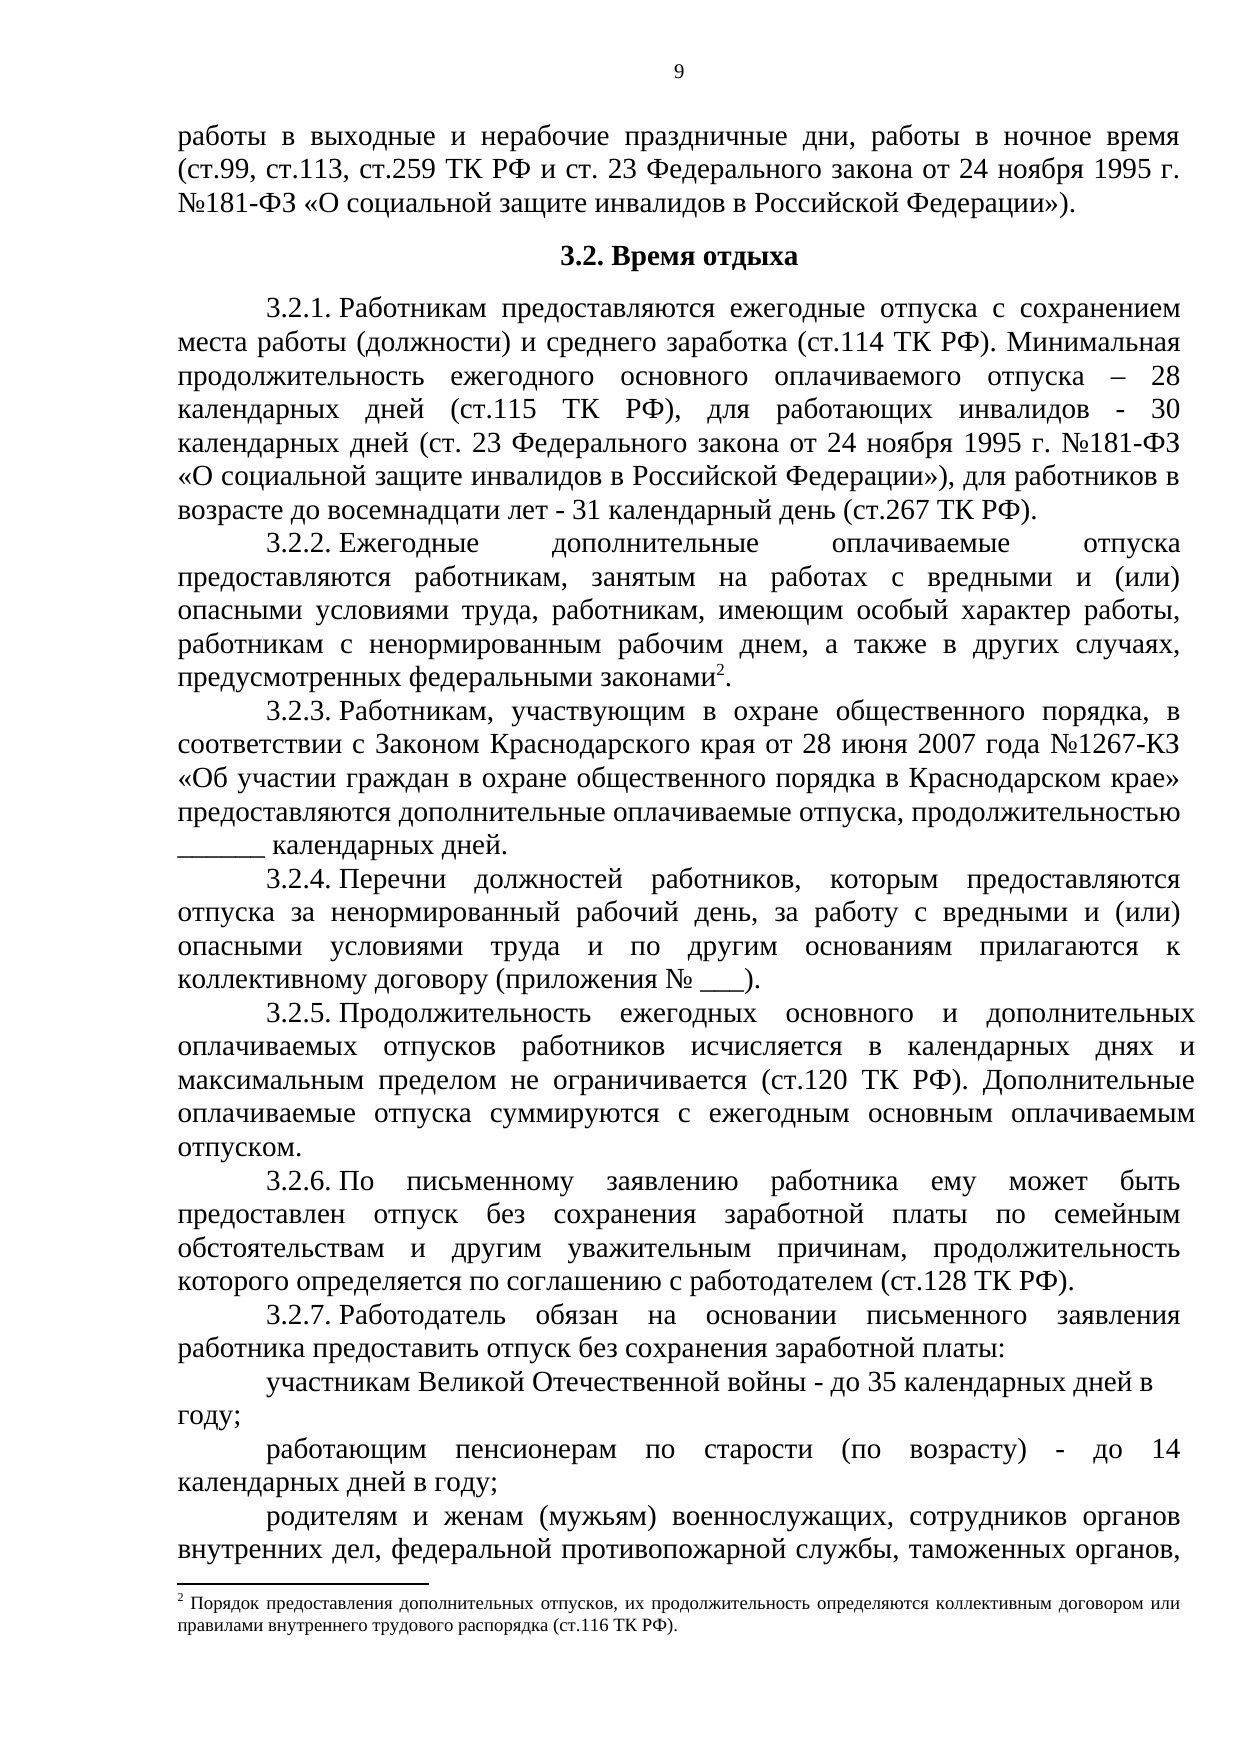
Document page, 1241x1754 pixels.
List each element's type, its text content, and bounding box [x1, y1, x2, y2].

text 3.2.5. Продолжительность ежегодных основного и дополнительных оплачиваемых отпусков работников исчисляется в календарных днях и максимальным пределом не ограничивается (ст.120 ТК РФ). Дополнительные оплачиваемые отпуска суммируются с ежегодным основным оплачиваемым отпуском. [177, 995, 1196, 1163]
text 3.2.7. Работодатель обязан на основании письменного заявления работника предоставить отпуск без сохранения заработной платы: [177, 1297, 1181, 1364]
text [177, 118, 1181, 219]
text 3.2.4. Перечни должностей работников, которым предоставляются отпуска за ненормированный рабочий день, за работу с вредными и (или) опасными условиями труда и по другим основаниям прилагаются к коллективному договору (приложения № ___). [177, 861, 1181, 995]
text 3.2.3. Работникам, участвующим в охране общественного порядка, в соответствии с Законом Краснодарского края от 28 июня 2007 года №1267-КЗ «Об участии граждан в охране общественного порядка в Краснодарском крае» предоставляются дополнительные оплачиваемые отпуска, продолжительностью ______ календарных дней. [177, 693, 1181, 861]
text 3.2. Время отдыха [177, 238, 1181, 271]
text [177, 1498, 1181, 1565]
text 3.2.2. Ежегодные дополнительные оплачиваемые отпуска предоставляются работникам, занятым на работах с вредными и (или) опасными условиями труда, работникам, имеющим особый характер работы, работникам с ненормированным рабочим днем, а также в других случаях, предусмотренных федеральными законами. [177, 525, 1181, 693]
text 3.2.1. Работникам предоставляются ежегодные отпуска с сохранением места работы (должности) и среднего заработка (ст.114 ТК РФ). Минимальная продолжительность ежегодного основного оплачиваемого отпуска – 28 календарных дней (ст.115 ТК РФ), для работающих инвалидов - 30 календарных дней (ст. 23 Федерального закона от 24 ноября 1995 г. №181-ФЗ «О социальной защите инвалидов в Российской Федерации»), для работников в возрасте до восемнадцати лет - 31 календарный день (ст.267 ТК РФ). [177, 291, 1181, 525]
text участникам Великой Отечественной войны - до 35 календарных дней в году; [177, 1364, 1181, 1431]
text работающим пенсионерам по старости (по возрасту) - до 14 календарных дней в году; [177, 1431, 1181, 1498]
text 3.2.6. По письменному заявлению работника ему может быть предоставлен отпуск без сохранения заработной платы по семейным обстоятельствам и другим уважительным причинам, продолжительность которого определяется по соглашению с работодателем (ст.128 ТК РФ). [177, 1163, 1181, 1297]
